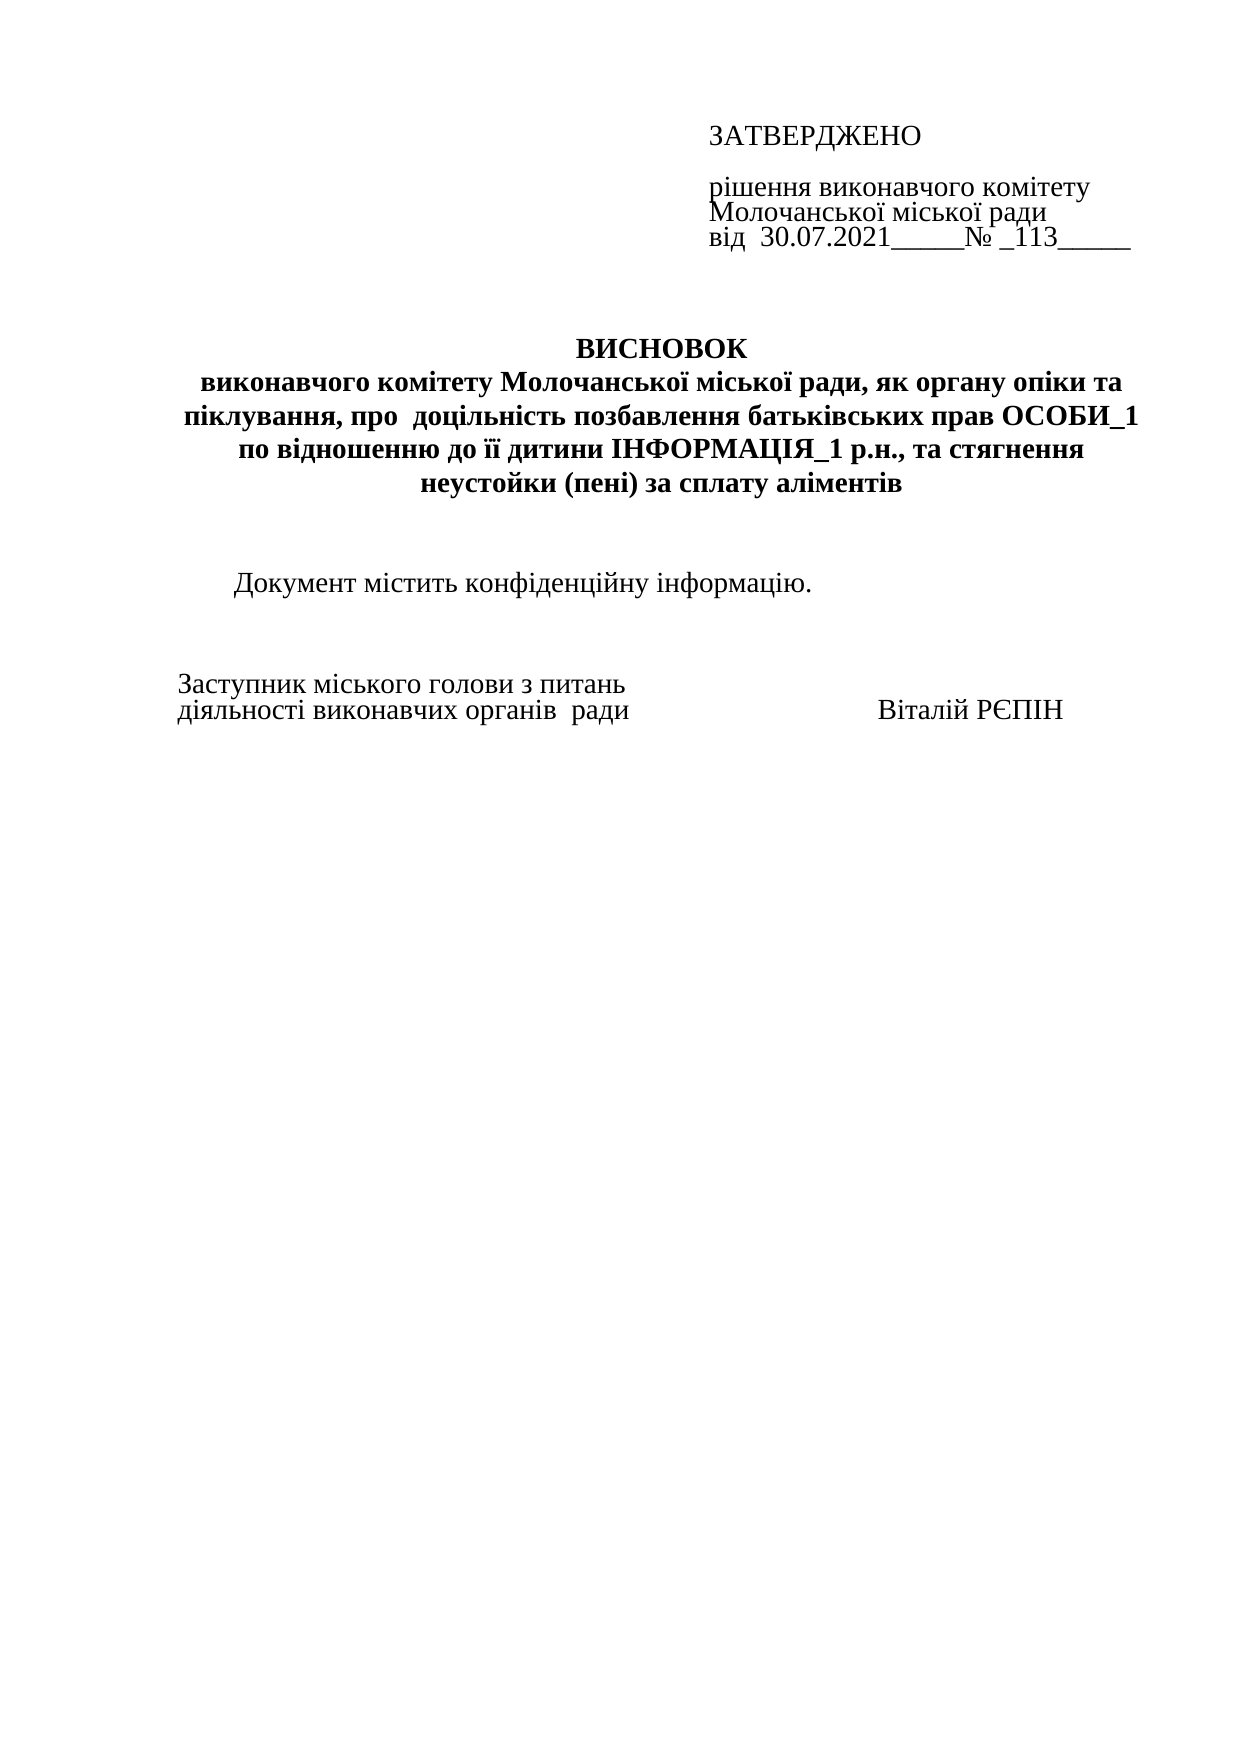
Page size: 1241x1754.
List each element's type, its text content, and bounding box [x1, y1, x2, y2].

text Документ містить конфіденційну інформацію. [177, 566, 1152, 599]
text Заступник міського голови з питань [177, 666, 1152, 700]
text ВИСНОВОК [177, 337, 1146, 364]
text рішення виконавчого комітету [709, 177, 1152, 202]
text Молочанської міської ради [709, 202, 1152, 227]
text діяльності виконавчих органів ради Віталій РЄПІН [177, 700, 1152, 725]
text від 30.07.2021_____№ _113_____ [709, 227, 1152, 252]
text ЗАТВЕРДЖЕНО [709, 118, 1152, 152]
text виконавчого комітету Молочанської міської ради, як органу опіки та піклування, про доцільність позбавлення батьківських прав ОСОБИ_1 по відношенню до її дитини ІНФОРМАЦІЯ_1 р.н., та стягнення неустойки (пені) за сплату аліментів [177, 364, 1146, 498]
